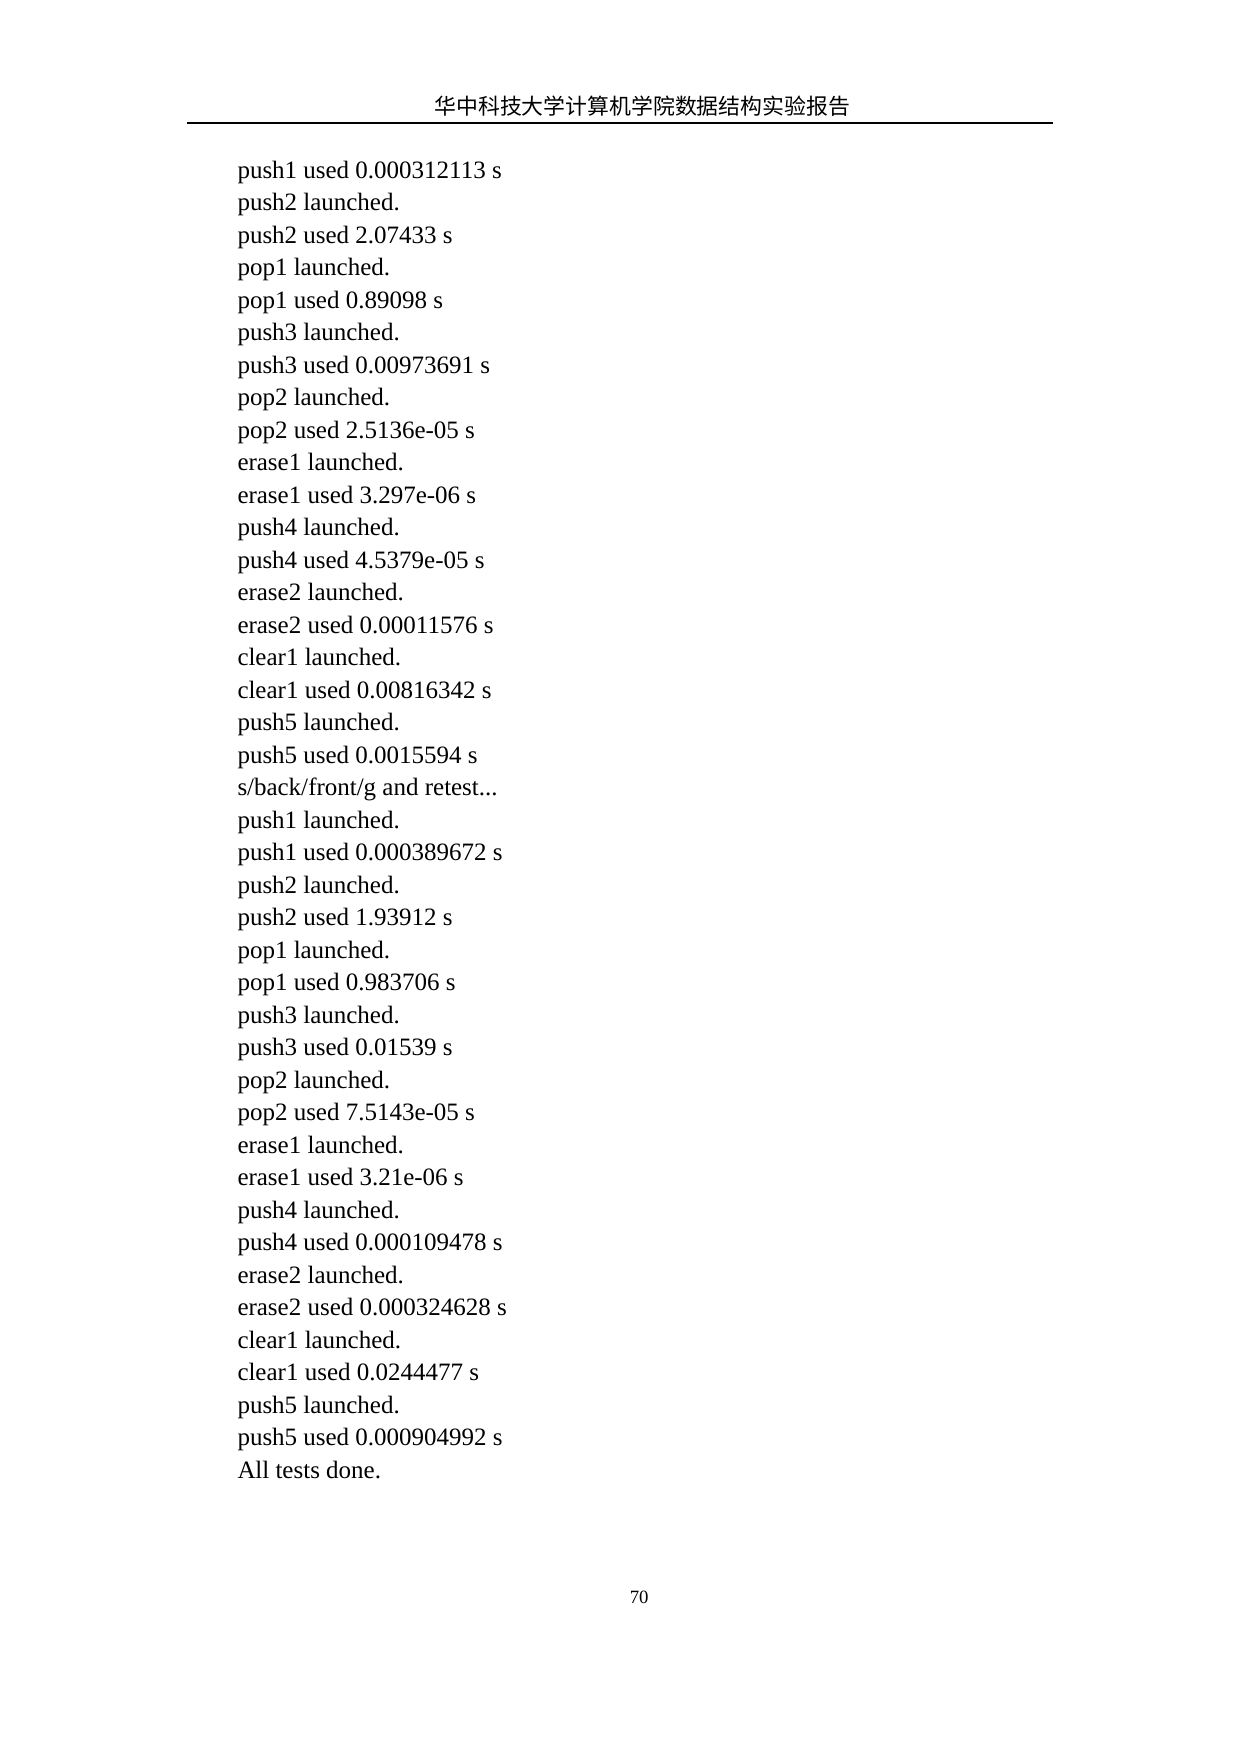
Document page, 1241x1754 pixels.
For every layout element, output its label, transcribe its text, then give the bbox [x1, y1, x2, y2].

text erase2 launched. [187, 576, 1053, 608]
text erase1 launched. [187, 446, 1053, 478]
text pop2 launched. [187, 1063, 1053, 1096]
text push1 used 0.000312113 s [187, 153, 1053, 186]
text push4 used 4.5379e-05 s [187, 543, 1053, 576]
text push5 launched. [187, 706, 1053, 738]
text push2 launched. [187, 868, 1053, 901]
text pop2 launched. [187, 381, 1053, 413]
text push3 used 0.00973691 s [187, 348, 1053, 381]
text clear1 launched. [187, 1323, 1053, 1356]
text erase2 launched. [187, 1258, 1053, 1291]
text pop1 launched. [187, 251, 1053, 283]
text push3 launched. [187, 316, 1053, 348]
text push2 used 2.07433 s [187, 218, 1053, 251]
text pop2 used 2.5136e-05 s [187, 413, 1053, 446]
text clear1 used 0.0244477 s [187, 1356, 1053, 1388]
text push3 launched. [187, 998, 1053, 1031]
text push5 used 0.000904992 s [187, 1421, 1053, 1453]
text pop1 used 0.89098 s [187, 283, 1053, 316]
text erase1 used 3.297e-06 s [187, 478, 1053, 511]
text erase2 used 0.00011576 s [187, 608, 1053, 641]
text push1 used 0.000389672 s [187, 836, 1053, 868]
text clear1 used 0.00816342 s [187, 673, 1053, 706]
text All tests done. [187, 1453, 1053, 1486]
text push5 used 0.0015594 s [187, 738, 1053, 771]
text pop1 used 0.983706 s [187, 966, 1053, 998]
text push3 used 0.01539 s [187, 1031, 1053, 1063]
text push4 launched. [187, 1193, 1053, 1226]
text erase1 used 3.21e-06 s [187, 1161, 1053, 1193]
text pop2 used 7.5143e-05 s [187, 1096, 1053, 1128]
text push2 used 1.93912 s [187, 901, 1053, 933]
text erase1 launched. [187, 1128, 1053, 1161]
text pop1 launched. [187, 933, 1053, 966]
text push2 launched. [187, 186, 1053, 218]
text push4 used 0.000109478 s [187, 1226, 1053, 1258]
text push1 launched. [187, 803, 1053, 836]
text clear1 launched. [187, 641, 1053, 673]
text push5 launched. [187, 1388, 1053, 1421]
text erase2 used 0.000324628 s [187, 1291, 1053, 1323]
text s/back/front/g and retest... [187, 771, 1053, 803]
text push4 launched. [187, 511, 1053, 543]
